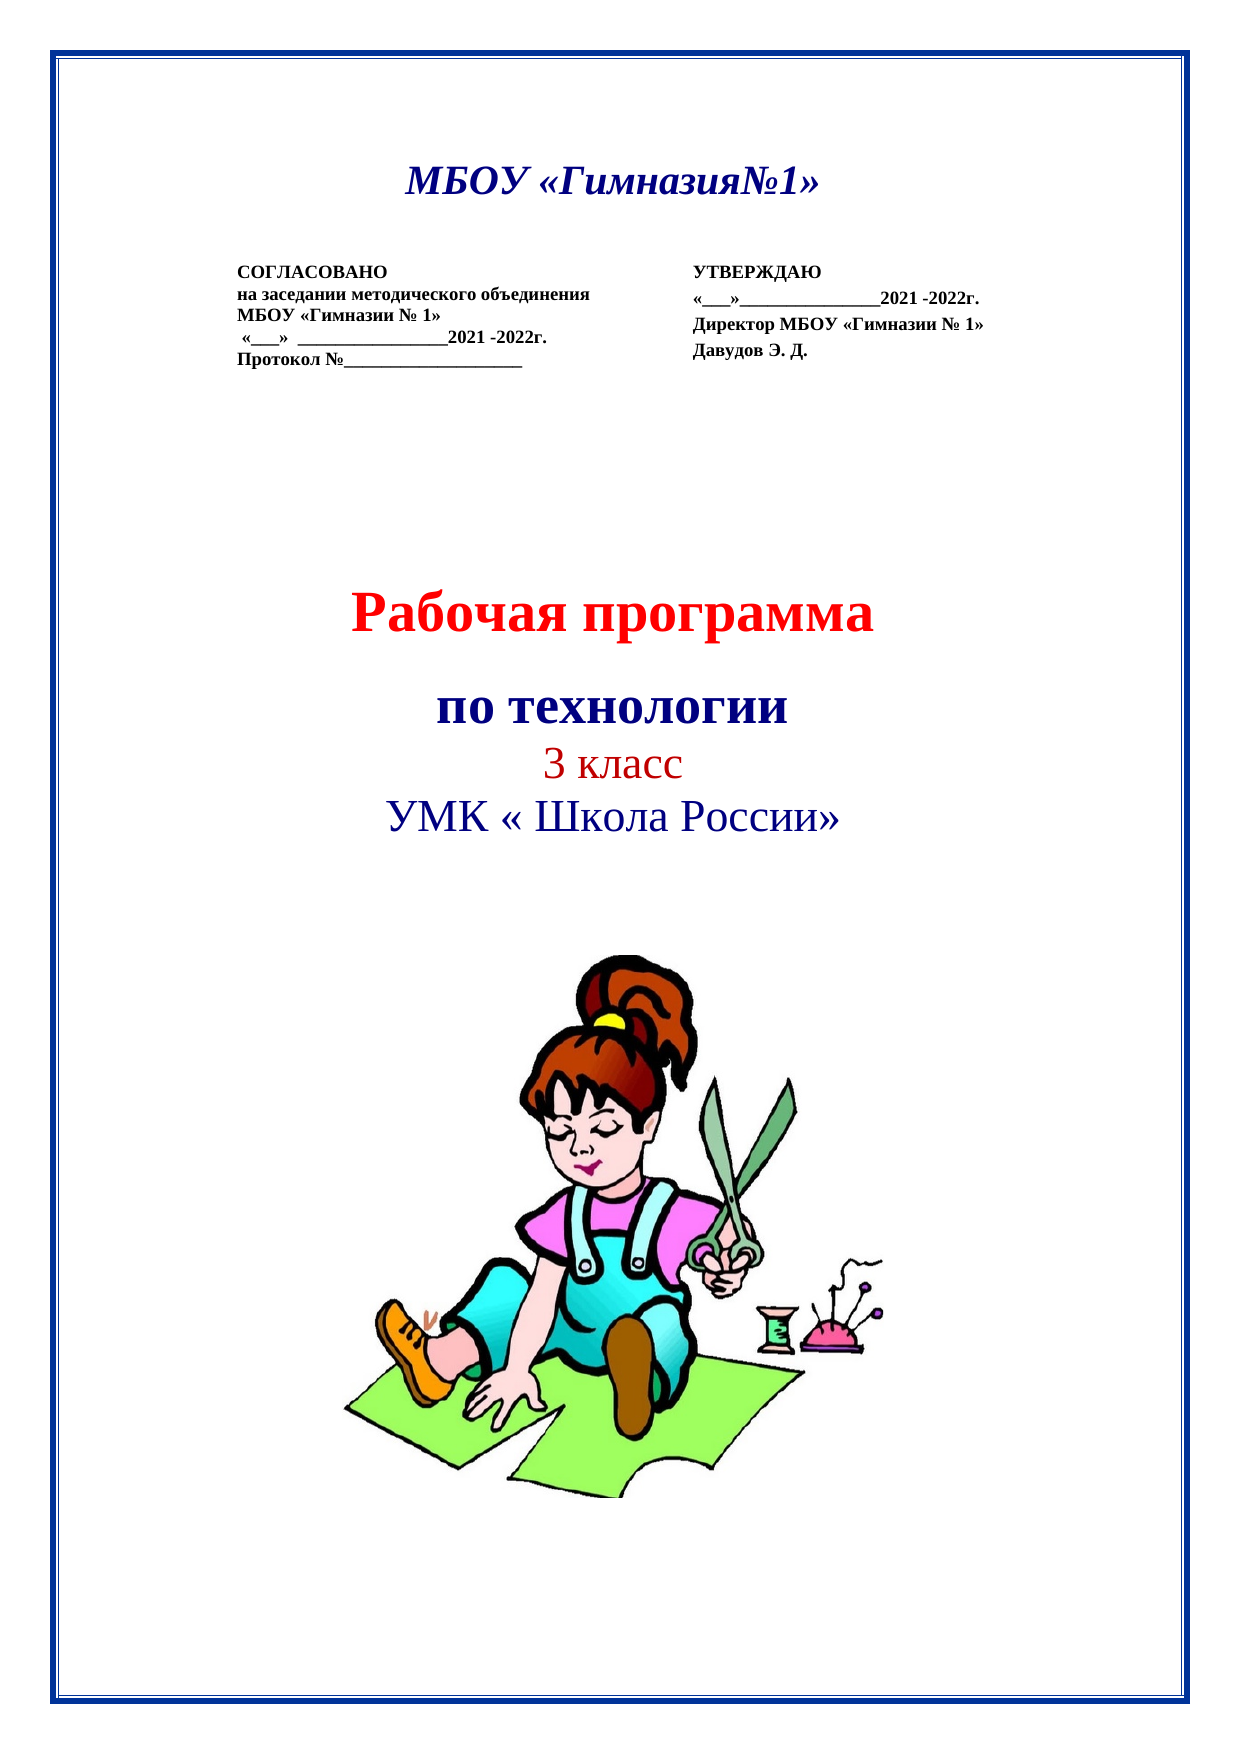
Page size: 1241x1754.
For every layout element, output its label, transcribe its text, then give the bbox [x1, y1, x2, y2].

text Рабочая программа [74, 577, 1152, 644]
table_header СОГЛАСОВАНО на заседании методического объединения МБОУ «Гимназии № 1» «___» ________________2021 -2022г. Протокол №___________________ [226, 261, 681, 462]
picture [341, 955, 884, 1498]
text по технологии [74, 673, 1152, 735]
text 3 класс [74, 735, 1152, 788]
text УМК « Школа России» [74, 788, 1152, 841]
table_header УТВЕРЖДАЮ «___»_______________2021 -2022г. Директор МБОУ «Гимназии № 1» Давудов Э. Д. [681, 261, 1000, 462]
text МБОУ «Гимназия№1» [74, 156, 1152, 204]
